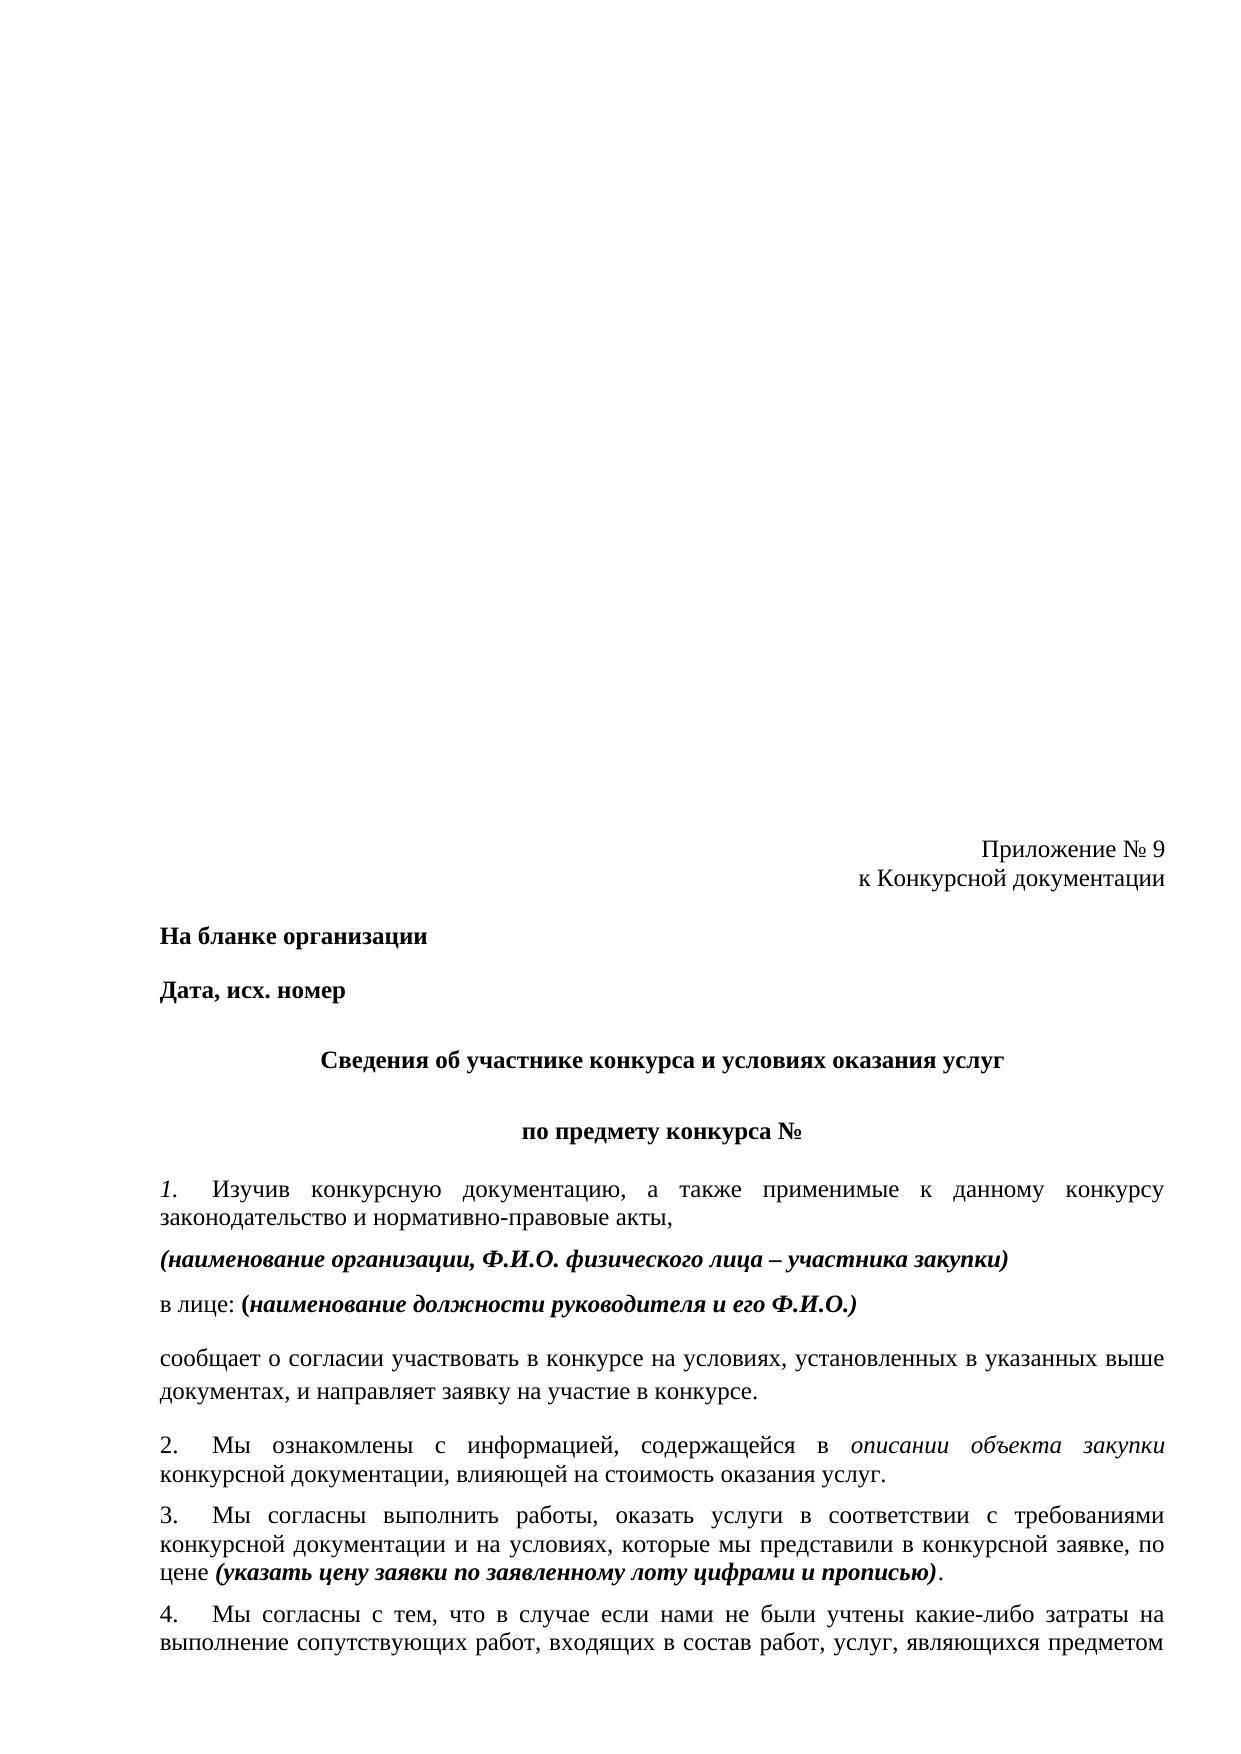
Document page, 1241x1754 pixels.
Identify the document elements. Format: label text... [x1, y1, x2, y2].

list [159, 1599, 1165, 1656]
list Мы ознакомлены с информацией, содержащейся в описании объекта закупки конкурсной документации, влияющей на стоимость оказания услуг. [159, 1430, 1165, 1487]
text (наименование организации, Ф.И.О. физического лица – участника закупки) [159, 1244, 1165, 1272]
text к Конкурсной документации [159, 863, 1165, 892]
list Мы согласны выполнить работы, оказать услуги в соответствии с требованиями конкурсной документации и на условиях, которые мы представили в конкурсной заявке, по цене (указать цену заявки по заявленному лоту цифрами и прописью). [159, 1500, 1165, 1586]
text Приложение № 9 [159, 834, 1165, 863]
text Дата, исх. номер [159, 975, 1165, 1003]
text сообщает о согласии участвовать в конкурсе на условиях, установленных в указанных выше документах, и направляет заявку на участие в конкурсе. [159, 1343, 1165, 1405]
text Сведения об участнике конкурса и условиях оказания услуг [159, 1045, 1165, 1074]
text по предмету конкурса № [159, 1116, 1165, 1144]
text На бланке организации [159, 921, 1165, 949]
text в лице: (наименование должности руководителя и его Ф.И.О.) [159, 1289, 1165, 1318]
list Изучив конкурсную документацию, а также применимые к данному конкурсу законодательство и нормативно-правовые акты, [159, 1174, 1165, 1231]
